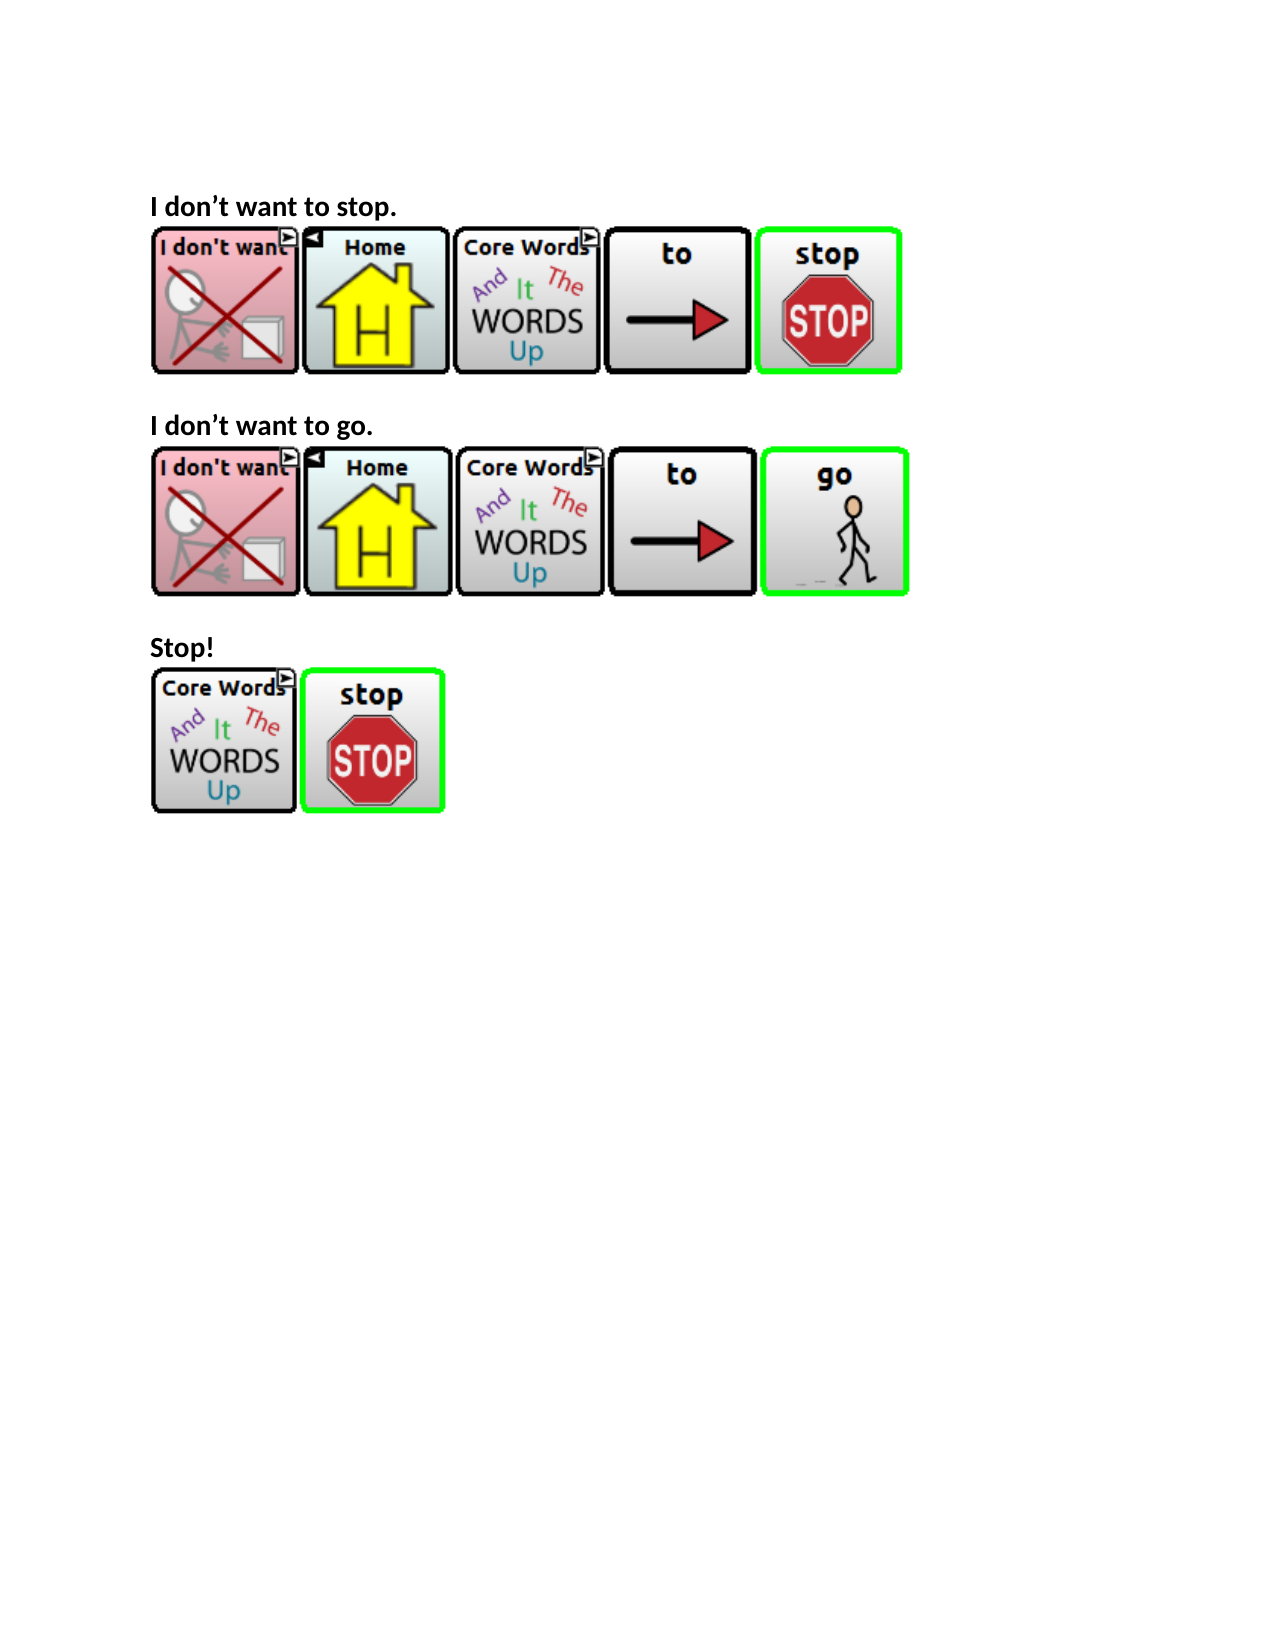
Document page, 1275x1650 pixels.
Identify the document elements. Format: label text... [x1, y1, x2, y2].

picture [150, 225, 904, 376]
text Stop! [150, 629, 1125, 664]
text I don’t want to go. [150, 407, 1125, 443]
picture [150, 666, 447, 815]
text I don’t want to stop. [150, 188, 1125, 223]
picture [150, 445, 911, 598]
